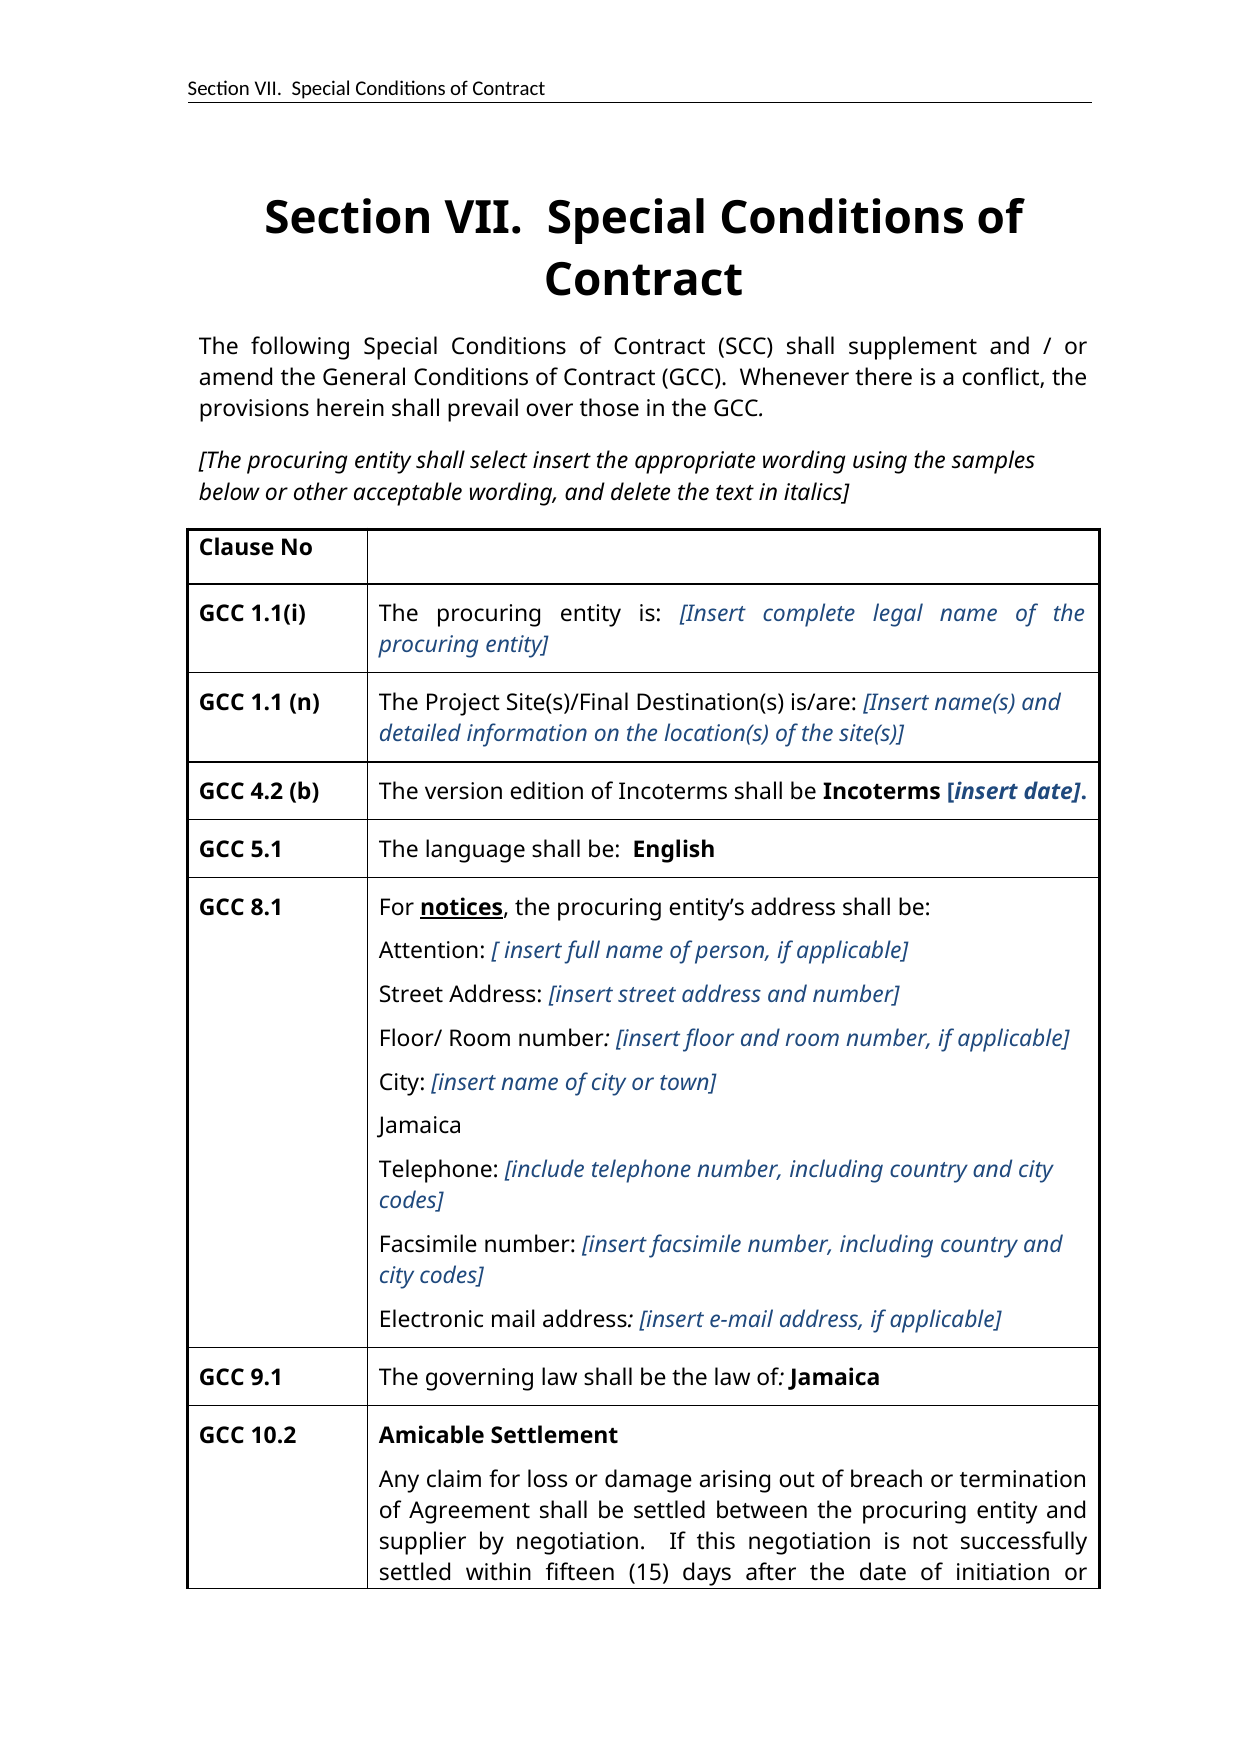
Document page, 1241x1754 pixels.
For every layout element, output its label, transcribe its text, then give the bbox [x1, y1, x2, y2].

table_cell The Project Site(s)/Final Destination(s) is/are: [Insert name(s) and detailed information on the location(s) of the site(s)] [368, 673, 1098, 761]
table_cell The procuring entity is: [Insert complete legal name of the procuring entity] [368, 585, 1098, 672]
table_cell Clause No [189, 531, 367, 583]
table_cell For notices, the procuring entity’s address shall be: Attention: [ insert full name of person, if applicable] Street Address: [insert street address and number] Floor/ Room number: [insert floor and room number, if applicable] City: [insert name of city or town] Jamaica Telephone: [include telephone number, including country and city codes] Facsimile number: [insert facsimile number, including country and city codes] Electronic mail address: [insert e-mail address, if applicable] [368, 878, 1098, 1347]
table_cell The following Special Conditions of Contract (SCC) shall supplement and / or amend the General Conditions of Contract (GCC). Whenever there is a conflict, the provisions herein shall prevail over those in the GCC. [The procuring entity shall select insert the appropriate wording using the samples below or other acceptable wording, and delete the text in italics] [188, 330, 1099, 528]
table_cell GCC 9.1 [189, 1348, 367, 1405]
table_cell The language shall be: English [368, 820, 1098, 877]
table_cell GCC 4.2 (b) [189, 763, 367, 819]
table_cell The version edition of Incoterms shall be Incoterms [insert date]. [368, 763, 1098, 819]
table_cell [368, 531, 1098, 583]
table_cell GCC 10.2 [189, 1406, 367, 1587]
table_cell The governing law shall be the law of: Jamaica [368, 1348, 1098, 1405]
table_header Section VII. Special Conditions of Contract [188, 184, 1099, 330]
table_cell GCC 1.1 (n) [189, 673, 367, 761]
table_cell GCC 5.1 [189, 820, 367, 877]
table_cell GCC 1.1(i) [189, 585, 367, 672]
table_cell GCC 8.1 [189, 878, 367, 1347]
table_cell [368, 1406, 1098, 1587]
